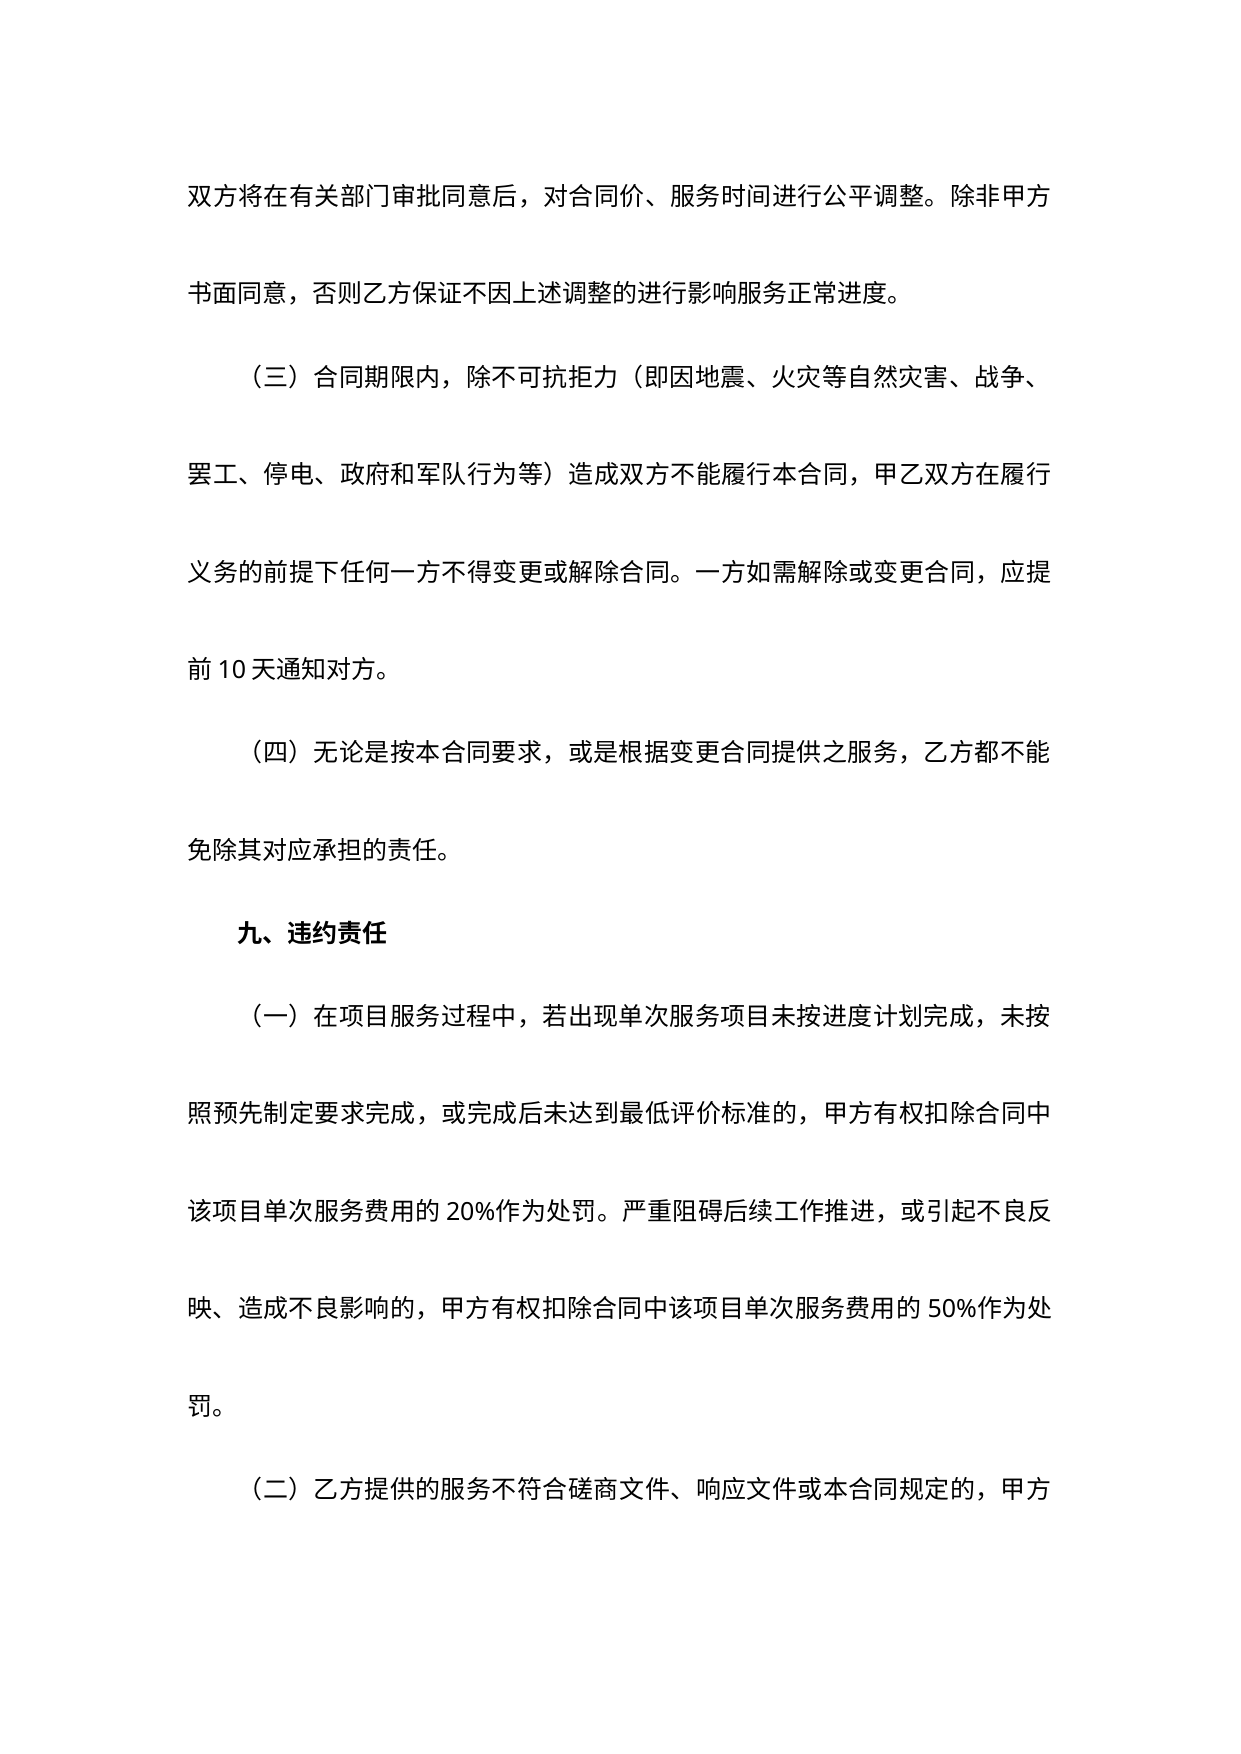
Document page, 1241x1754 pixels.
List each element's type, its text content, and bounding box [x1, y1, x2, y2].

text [187, 1455, 1053, 1520]
text （一）在项目服务过程中，若出现单次服务项目未按进度计划完成，未按照预先制定要求完成，或完成后未达到最低评价标准的，甲方有权扣除合同中该项目单次服务费用的20%作为处罚。严重阻碍后续工作推进，或引起不良反映、造成不良影响的，甲方有权扣除合同中该项目单次服务费用的50%作为处罚。 [187, 982, 1053, 1437]
text 九、违约责任 [187, 899, 1053, 964]
text （三）合同期限内，除不可抗拒力（即因地震、火灾等自然灾害、战争、罢工、停电、政府和军队行为等）造成双方不能履行本合同，甲乙双方在履行义务的前提下任何一方不得变更或解除合同。一方如需解除或变更合同，应提前10天通知对方。 [187, 343, 1053, 700]
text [187, 162, 1053, 324]
text （四）无论是按本合同要求，或是根据变更合同提供之服务，乙方都不能免除其对应承担的责任。 [187, 718, 1053, 881]
